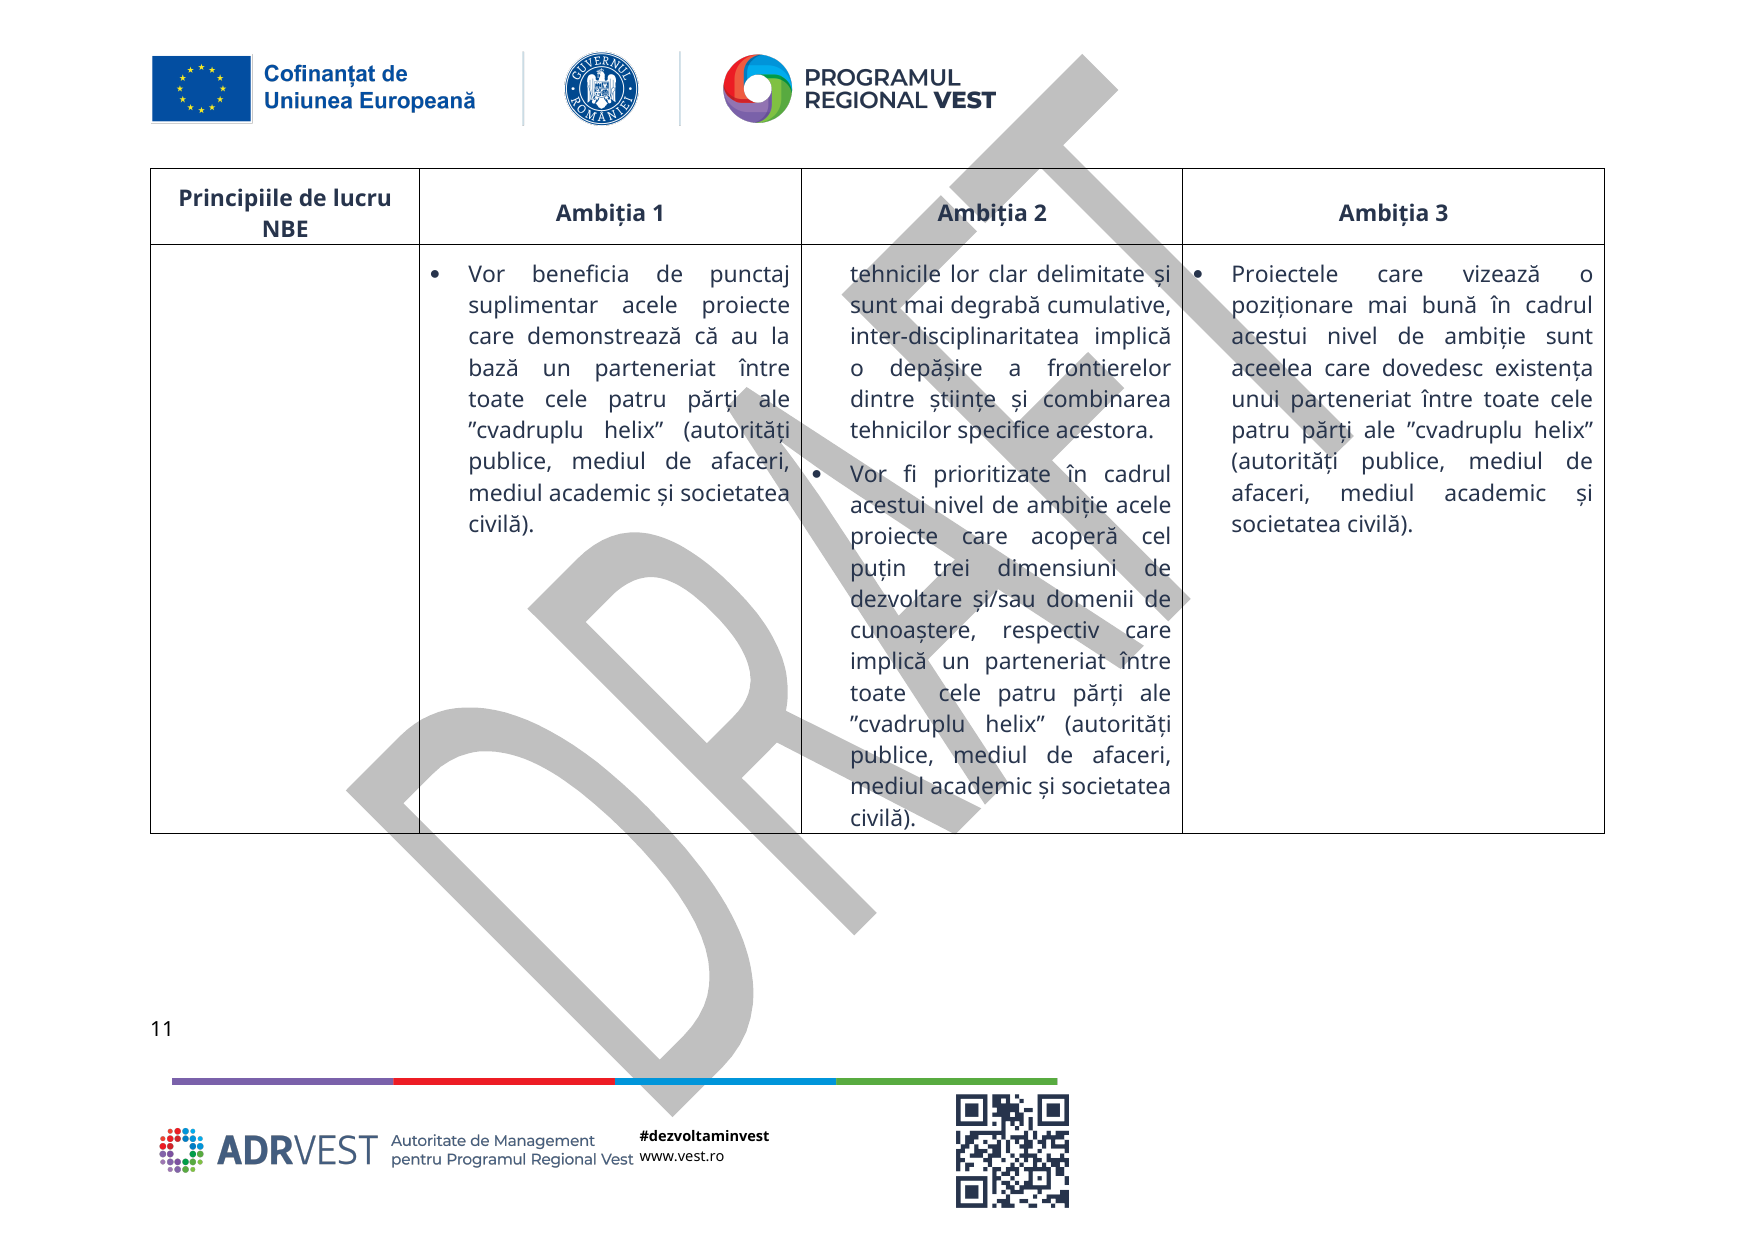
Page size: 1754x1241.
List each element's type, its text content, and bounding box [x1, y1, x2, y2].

picture [837, 1078, 1117, 1217]
table_cell Transdisciplinaritate [151, 245, 419, 833]
table_header Principiile de lucru NBE [151, 169, 419, 244]
table_header Ambiția 1 [420, 169, 801, 244]
picture [112, 1078, 614, 1085]
picture [150, 1125, 639, 1176]
picture [151, 51, 996, 126]
table_header Ambiția 2 [802, 169, 1182, 244]
table_header Ambiția 3 [1183, 169, 1604, 244]
